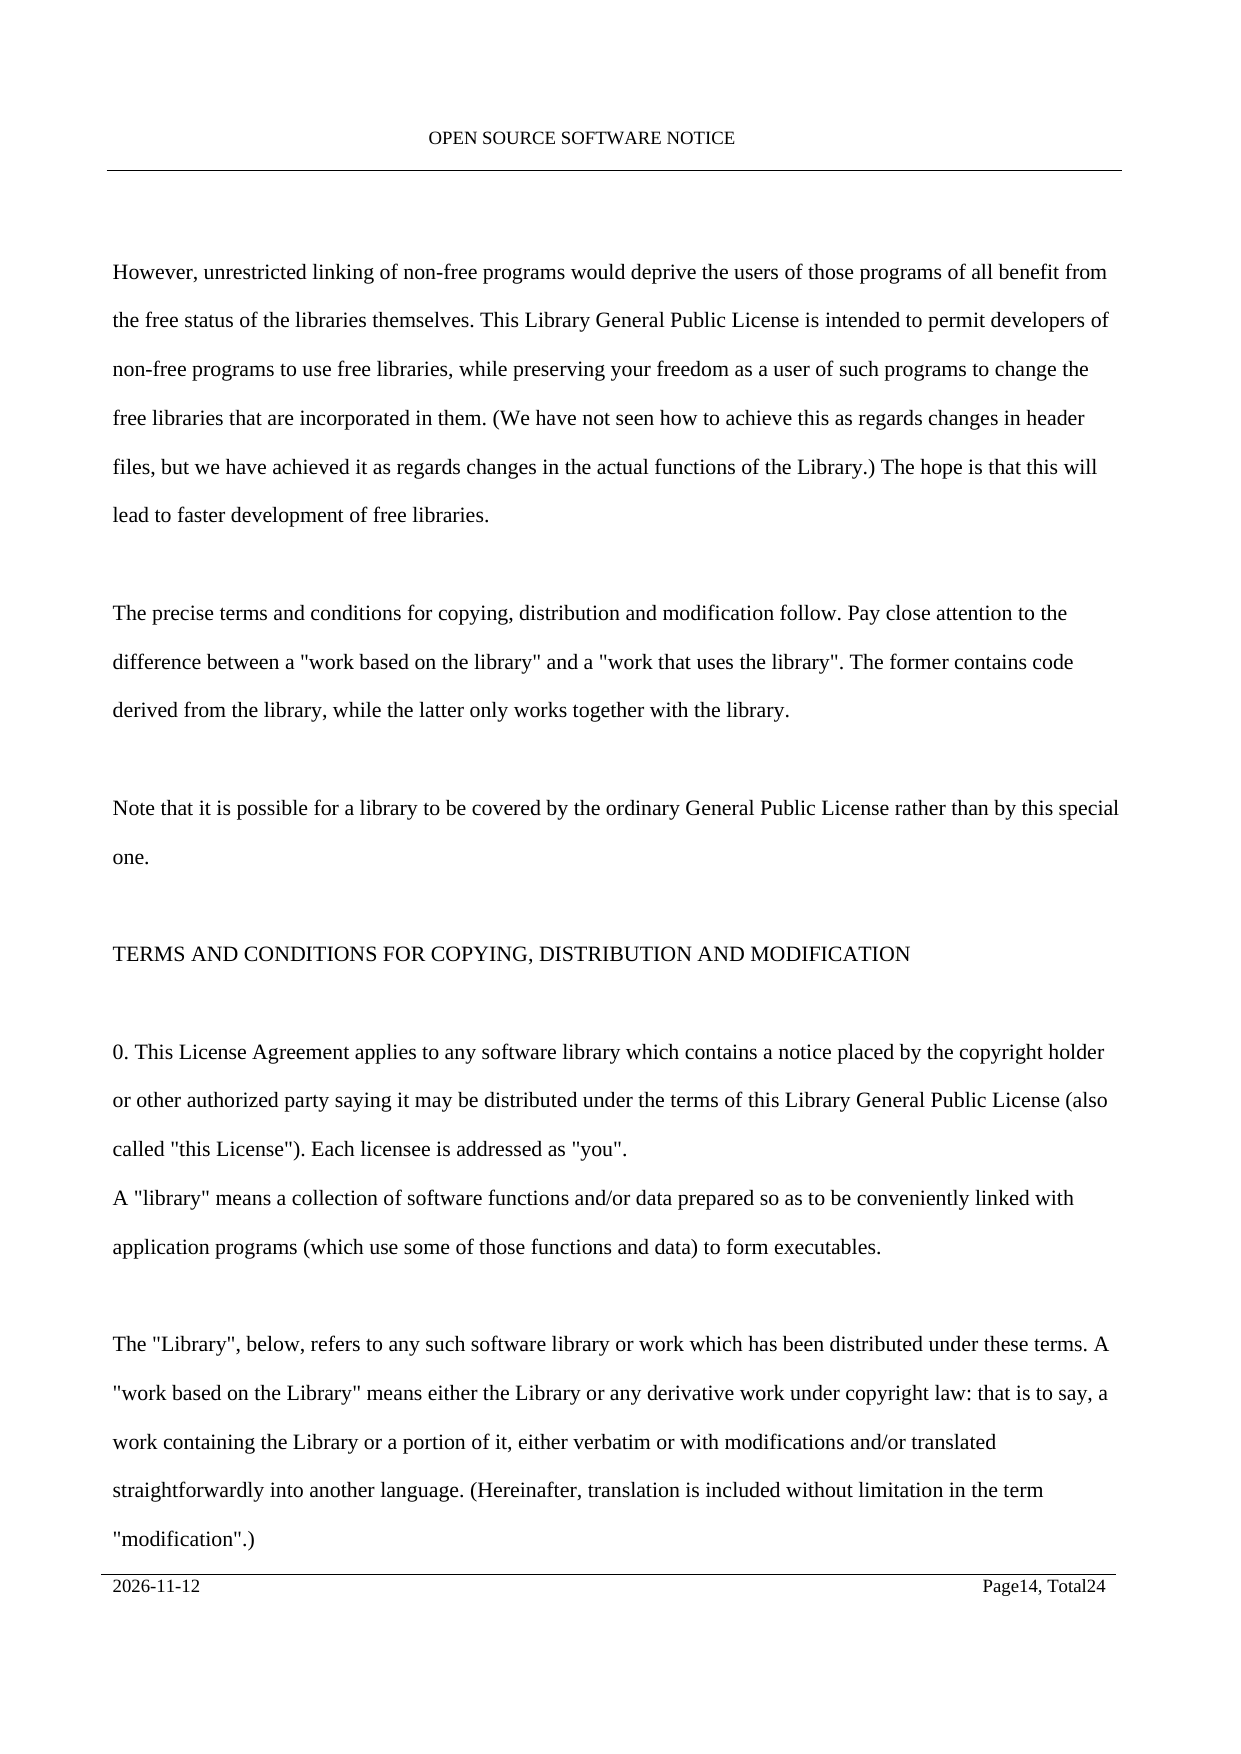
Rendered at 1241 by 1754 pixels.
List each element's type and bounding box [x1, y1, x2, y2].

text [112, 206, 1128, 1555]
